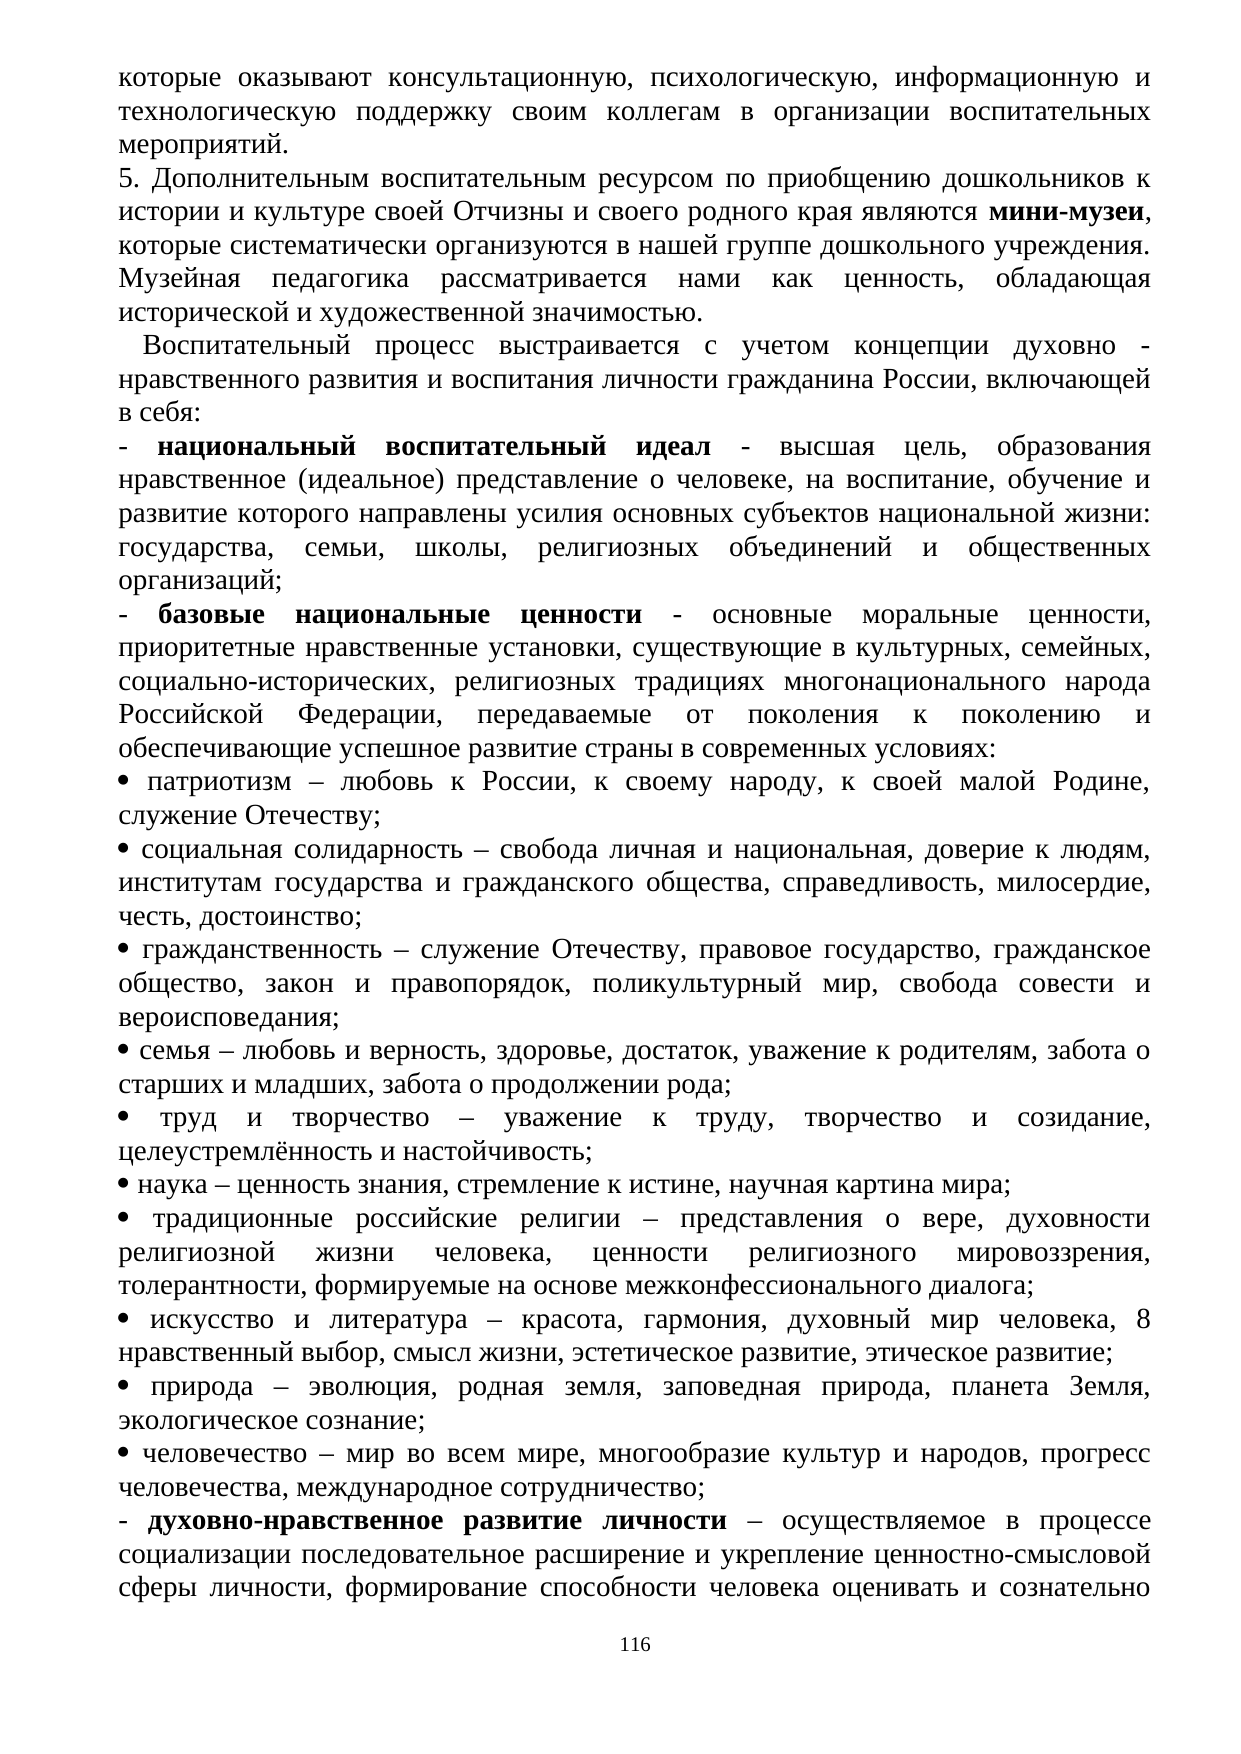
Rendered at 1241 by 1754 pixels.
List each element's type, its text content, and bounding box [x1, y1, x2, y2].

text социальная солидарность – свобода личная и национальная, доверие к людям, институтам государства и гражданского общества, справедливость, милосердие, честь, достоинство; [118, 831, 1152, 931]
text 5. Дополнительным воспитательным ресурсом по приобщению дошкольников к истории и культуре своей Отчизны и своего родного края являются мини-музеи, которые систематически организуются в нашей группе дошкольного учреждения. Музейная педагогика рассматривается нами как ценность, обладающая исторической и художественной значимостью. [118, 160, 1152, 327]
text человечество – мир во всем мире, многообразие культур и народов, прогресс человечества, международное сотрудничество; [118, 1435, 1152, 1502]
text труд и творчество – уважение к труду, творчество и созидание, целеустремлённость и настойчивость; [118, 1099, 1152, 1167]
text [118, 1502, 1152, 1603]
text патриотизм – любовь к России, к своему народу, к своей малой Родине, служение Отечеству; [118, 763, 1152, 831]
text семья – любовь и верность, здоровье, достаток, уважение к родителям, забота о старших и младших, забота о продолжении рода; [118, 1032, 1152, 1099]
text - базовые национальные ценности - основные моральные ценности, приоритетные нравственные установки, существующие в культурных, семейных, социально-исторических, религиозных традициях многонационального народа Российской Федерации, передаваемые от поколения к поколению и обеспечивающие успешное развитие страны в современных условиях: [118, 596, 1152, 763]
text искусство и литература – красота, гармония, духовный мир человека, 8 нравственный выбор, смысл жизни, эстетическое развитие, этическое развитие; [118, 1301, 1152, 1368]
text гражданственность – служение Отечеству, правовое государство, гражданское общество, закон и правопорядок, поликультурный мир, свобода совести и вероисповедания; [118, 931, 1152, 1032]
text наука – ценность знания, стремление к истине, научная картина мира; [118, 1167, 1152, 1200]
text природа – эволюция, родная земля, заповедная природа, планета Земля, экологическое сознание; [118, 1368, 1152, 1435]
text традиционные российские религии – представления о вере, духовности религиозной жизни человека, ценности религиозного мировоззрения, толерантности, формируемые на основе межконфессионального диалога; [118, 1200, 1152, 1301]
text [118, 59, 1152, 160]
text Воспитательный процесс выстраивается с учетом концепции духовно - нравственного развития и воспитания личности гражданина России, включающей в себя: [118, 327, 1152, 428]
text - национальный воспитательный идеал - высшая цель, образования нравственное (идеальное) представление о человеке, на воспитание, обучение и развитие которого направлены усилия основных субъектов национальной жизни: государства, семьи, школы, религиозных объединений и общественных организаций; [118, 428, 1152, 596]
